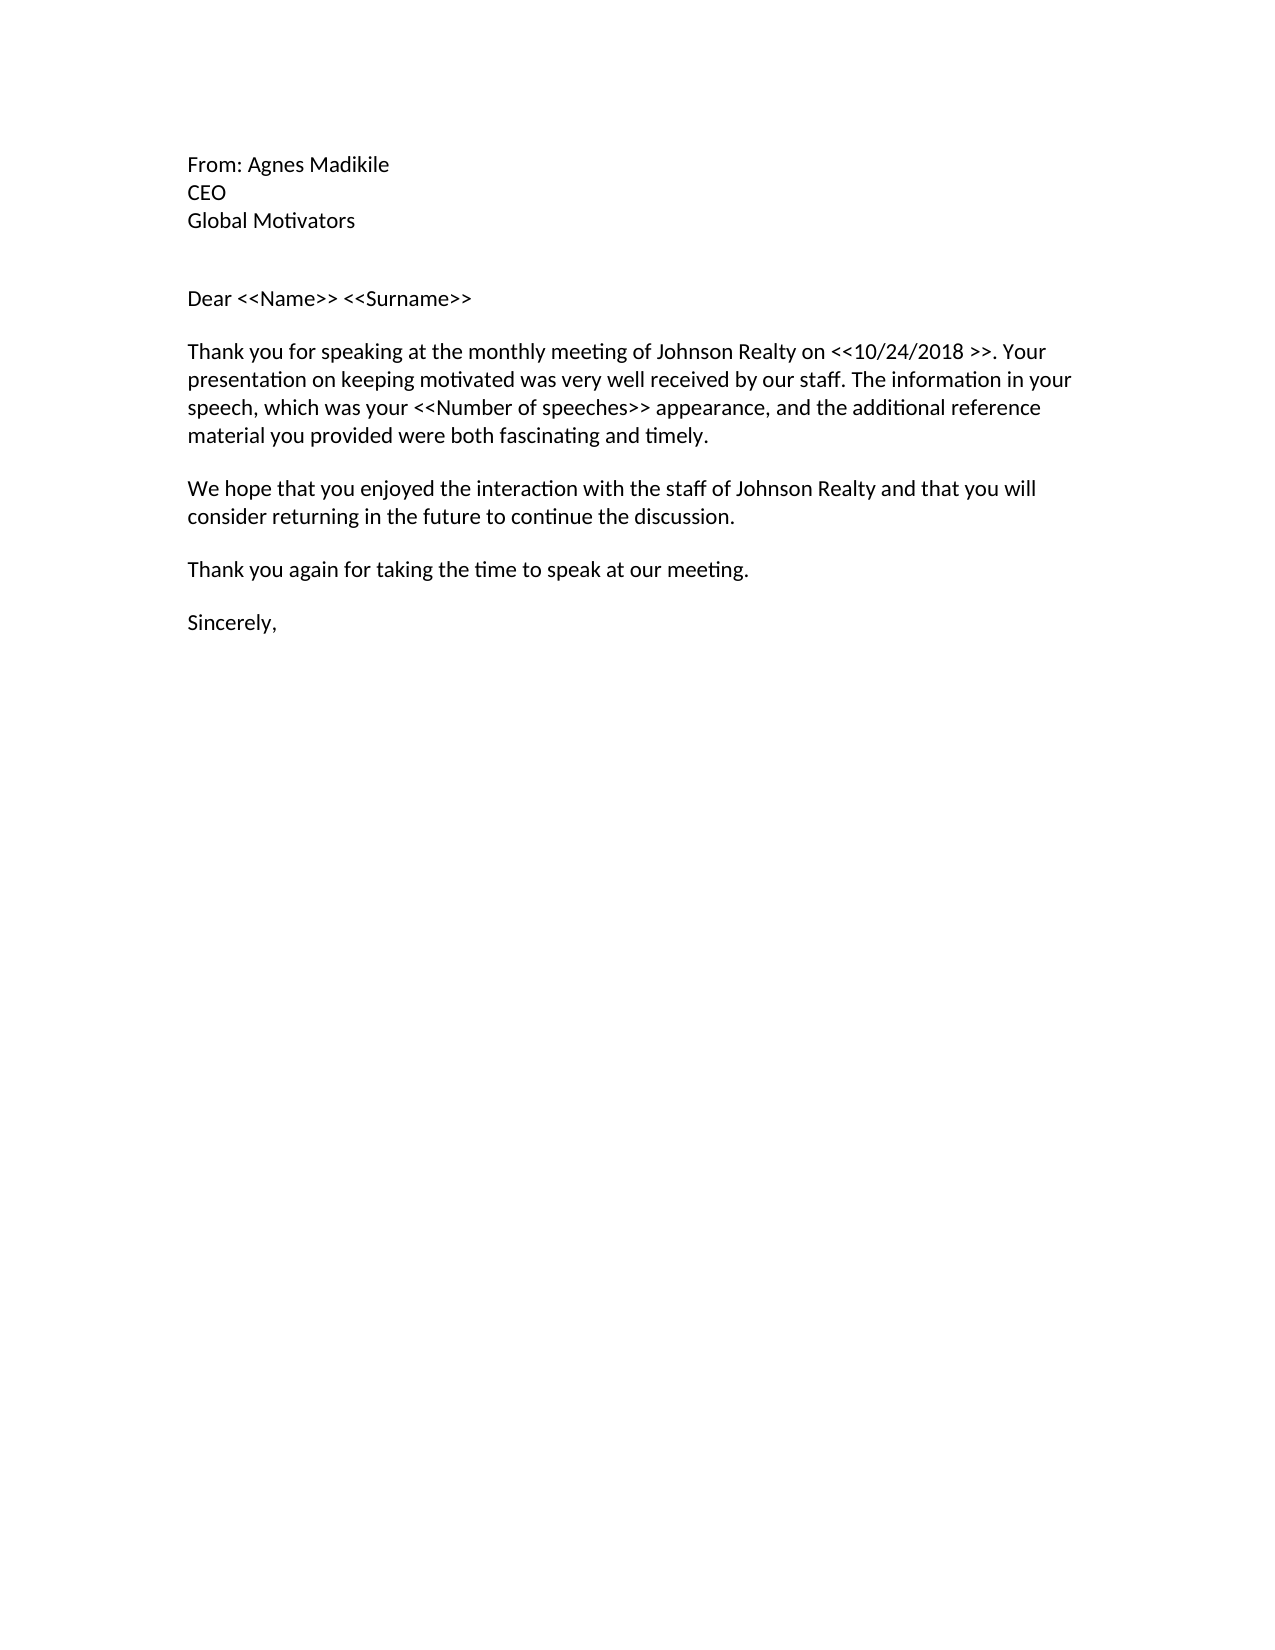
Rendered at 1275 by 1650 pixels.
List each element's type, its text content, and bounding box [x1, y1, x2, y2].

text Thank you again for taking the time to speak at our meeting. [187, 555, 1087, 583]
text Global Motivators [187, 206, 1087, 234]
text Dear <<Name>> <<Surname>> [187, 284, 1087, 312]
text Thank you for speaking at the monthly meeting of Johnson Realty on <<10/24/2018 >>. Your presentation on keeping motivated was very well received by our staff. The information in your speech, which was your <<Number of speeches>> appearance, and the additional reference material you provided were both fascinating and timely. [187, 337, 1087, 449]
text CEO [187, 178, 1087, 206]
text We hope that you enjoyed the interaction with the staff of Johnson Realty and that you will consider returning in the future to continue the discussion. [187, 474, 1087, 530]
text From: Agnes Madikile [187, 150, 1087, 178]
text Sincerely, [187, 608, 1087, 636]
